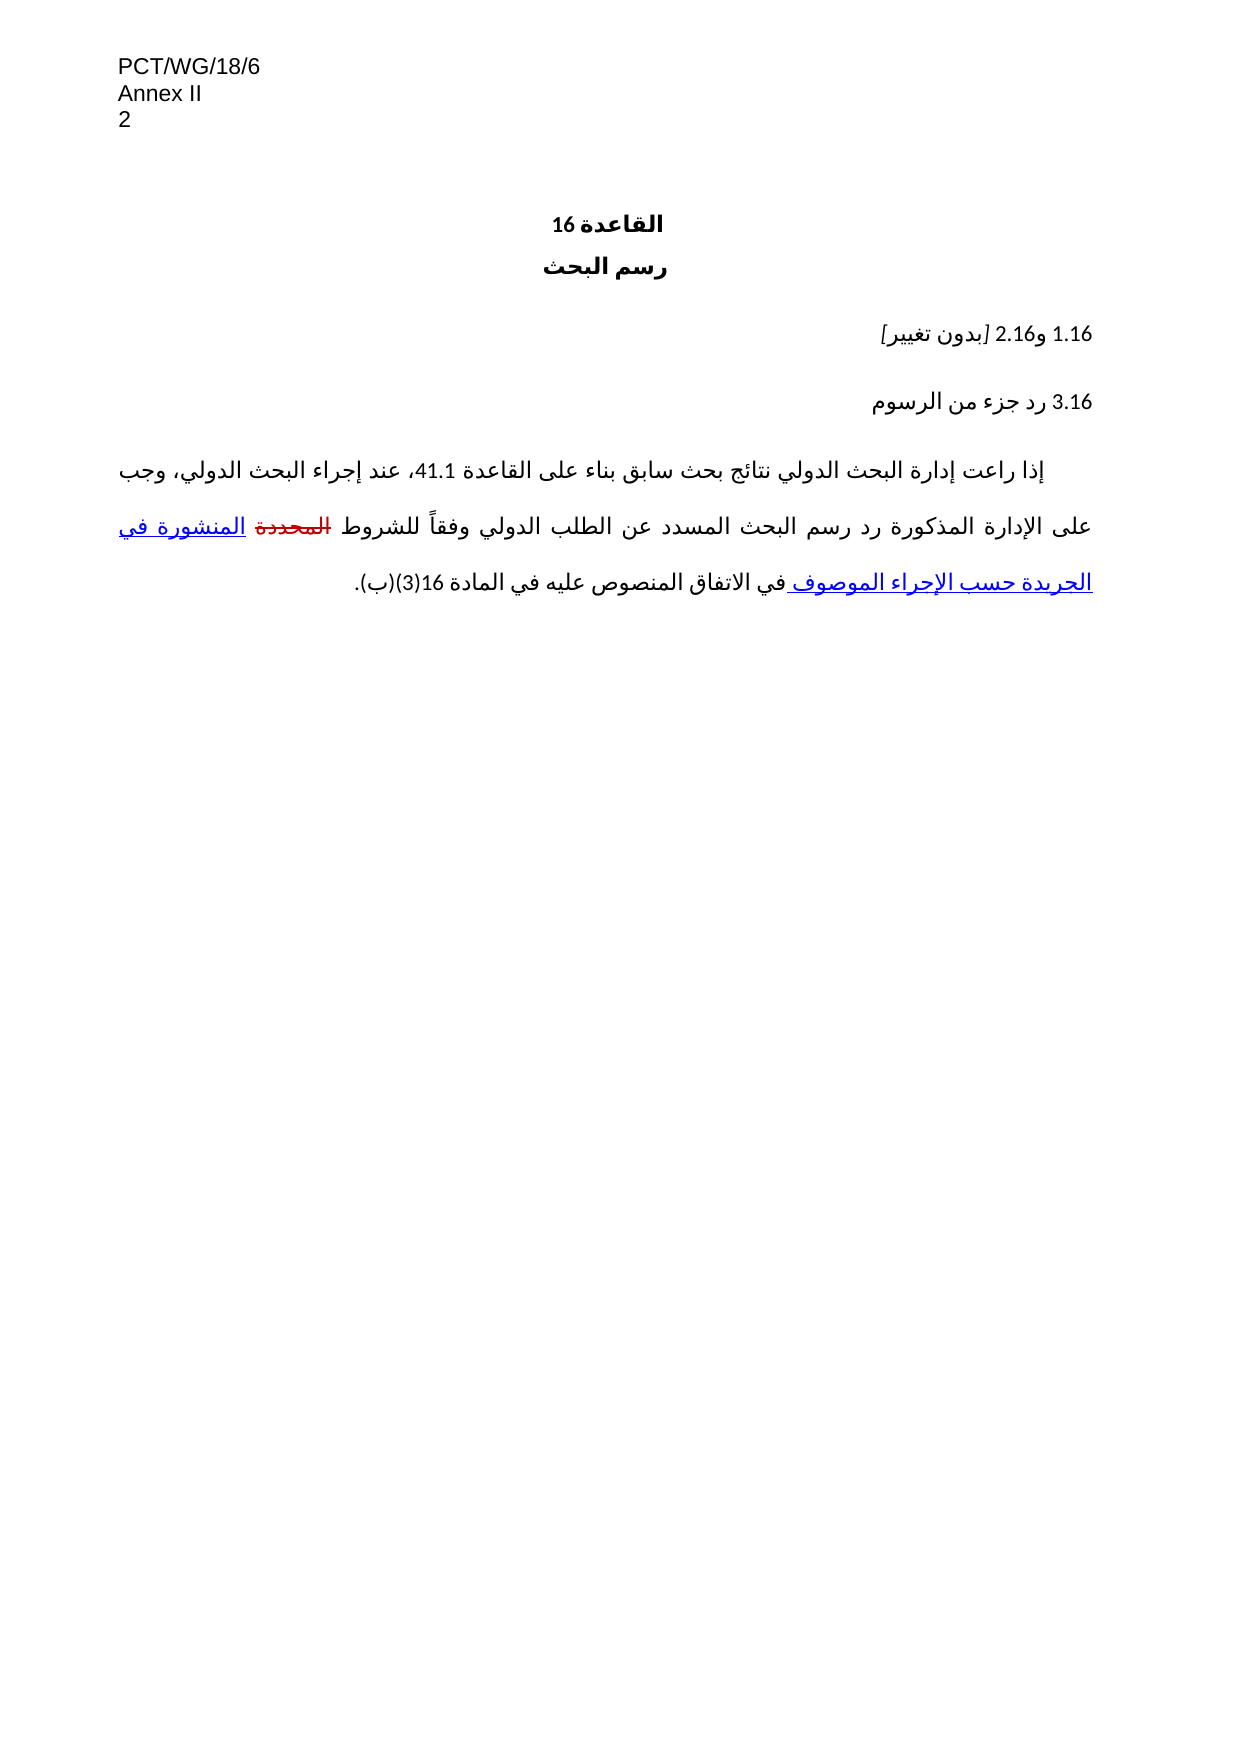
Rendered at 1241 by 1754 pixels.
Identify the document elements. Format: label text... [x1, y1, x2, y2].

title القاعدة 16 - رسم البحث [118, 210, 1092, 280]
text 1.16 و2.16 [بدون تغيير] [118, 319, 1092, 347]
text إذا راعت إدارة البحث الدولي نتائج بحث سابق بناء على القاعدة 41.1، عند إجراء البحث الدولي، وجب على الإدارة المذكورة رد رسم البحث المسدد عن الطلب الدولي وفقاً للشروط المحددة المنشورة في الجريدة حسب الإجراء الموصوف في الاتفاق المنصوص عليه في المادة 16(3)(ب). [118, 456, 1092, 596]
text 3.16 رد جزء من الرسوم [118, 387, 1092, 415]
